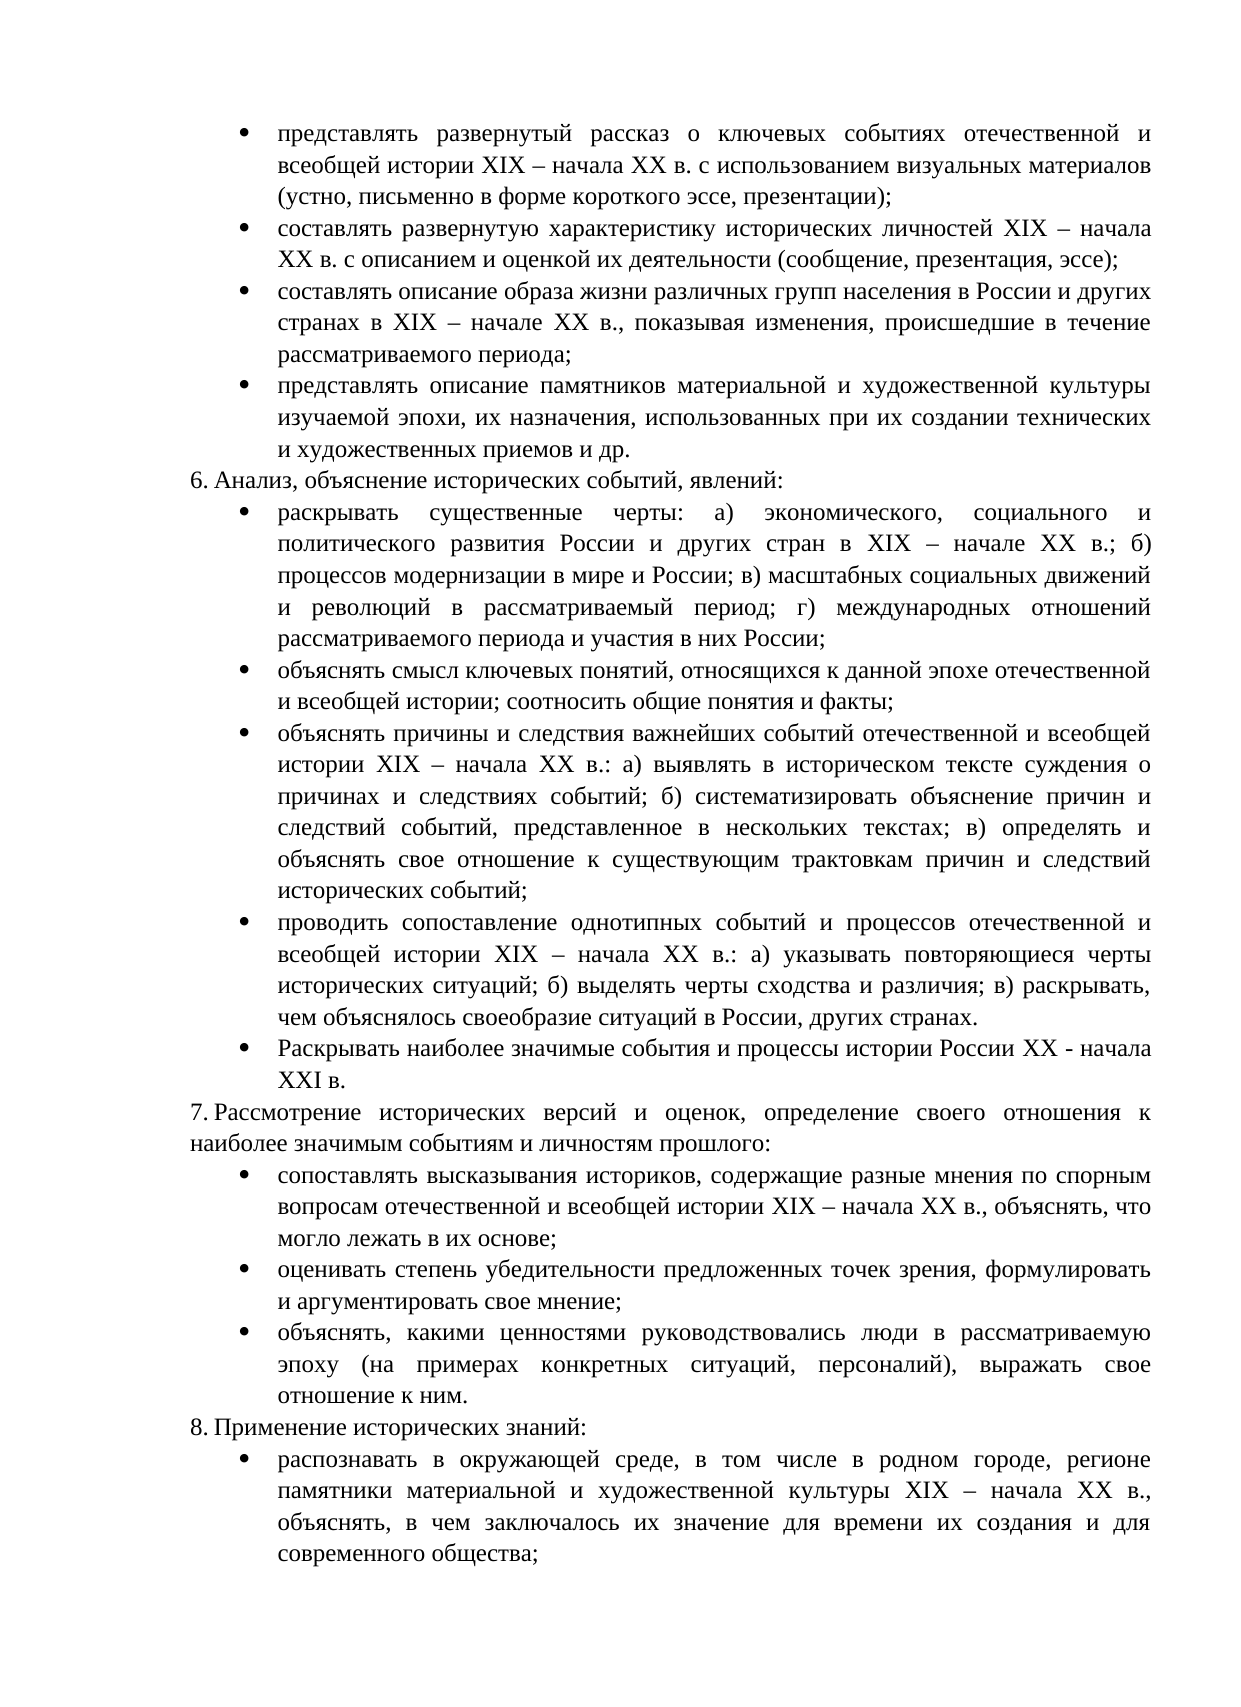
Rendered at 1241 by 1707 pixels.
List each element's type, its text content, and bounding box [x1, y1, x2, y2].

list составлять развернутую характеристику исторических личностей XIX – начала XX в. с описанием и оценкой их деятельности (сообщение, презентация, эссе); [240, 213, 1152, 273]
list раскрывать существенные черты: а) экономического, социального и политического развития России и других стран в XIX – начале XX в.; б) процессов модернизации в мире и России; в) масштабных социальных движений и революций в рассматриваемый период; г) международных отношений рассматриваемого периода и участия в них России; [240, 497, 1152, 652]
text 7. Рассмотрение исторических версий и оценок, определение своего отношения к наиболее значимым событиям и личностям прошлого: [190, 1097, 1152, 1157]
list объяснять смысл ключевых понятий, относящихся к данной эпохе отечественной и всеобщей истории; соотносить общие понятия и факты; [240, 655, 1152, 715]
list составлять описание образа жизни различных групп населения в России и других странах в XIX – начале XX в., показывая изменения, происшедшие в течение рассматриваемого периода; [240, 276, 1152, 368]
list проводить сопоставление однотипных событий и процессов отечественной и всеобщей истории XIX – начала XX в.: а) указывать повторяющиеся черты исторических ситуаций; б) выделять черты сходства и различия; в) раскрывать, чем объяснялось своеобразие ситуаций в России, других странах. [240, 907, 1152, 1031]
list представлять описание памятников материальной и художественной культуры изучаемой эпохи, их назначения, использованных при их создании технических и художественных приемов и др. [240, 371, 1152, 462]
list Раскрывать наиболее значимые события и процессы истории России XX - начала XXI в. [240, 1033, 1152, 1094]
list распознавать в окружающей среде, в том числе в родном городе, регионе памятники материальной и художественной культуры XIX – начала ХХ в., объяснять, в чем заключалось их значение для времени их создания и для современного общества; [240, 1444, 1152, 1567]
list объяснять причины и следствия важнейших событий отечественной и всеобщей истории XIX – начала XX в.: а) выявлять в историческом тексте суждения о причинах и следствиях событий; б) систематизировать объяснение причин и следствий событий, представленное в нескольких текстах; в) определять и объяснять свое отношение к существующим трактовкам причин и следствий исторических событий; [240, 718, 1152, 904]
text 6. Анализ, объяснение исторических событий, явлений: [190, 465, 1152, 494]
list объяснять, какими ценностями руководствовались люди в рассматриваемую эпоху (на примерах конкретных ситуаций, персоналий), выражать свое отношение к ним. [240, 1317, 1152, 1409]
text 8. Применение исторических знаний: [190, 1412, 1152, 1441]
list представлять развернутый рассказ о ключевых событиях отечественной и всеобщей истории XIX – начала XX в. с использованием визуальных материалов (устно, письменно в форме короткого эссе, презентации); [240, 118, 1152, 210]
list оценивать степень убедительности предложенных точек зрения, формулировать и аргументировать свое мнение; [240, 1254, 1152, 1315]
list сопоставлять высказывания историков, содержащие разные мнения по спорным вопросам отечественной и всеобщей истории XIX – начала XX в., объяснять, что могло лежать в их основе; [240, 1160, 1152, 1252]
